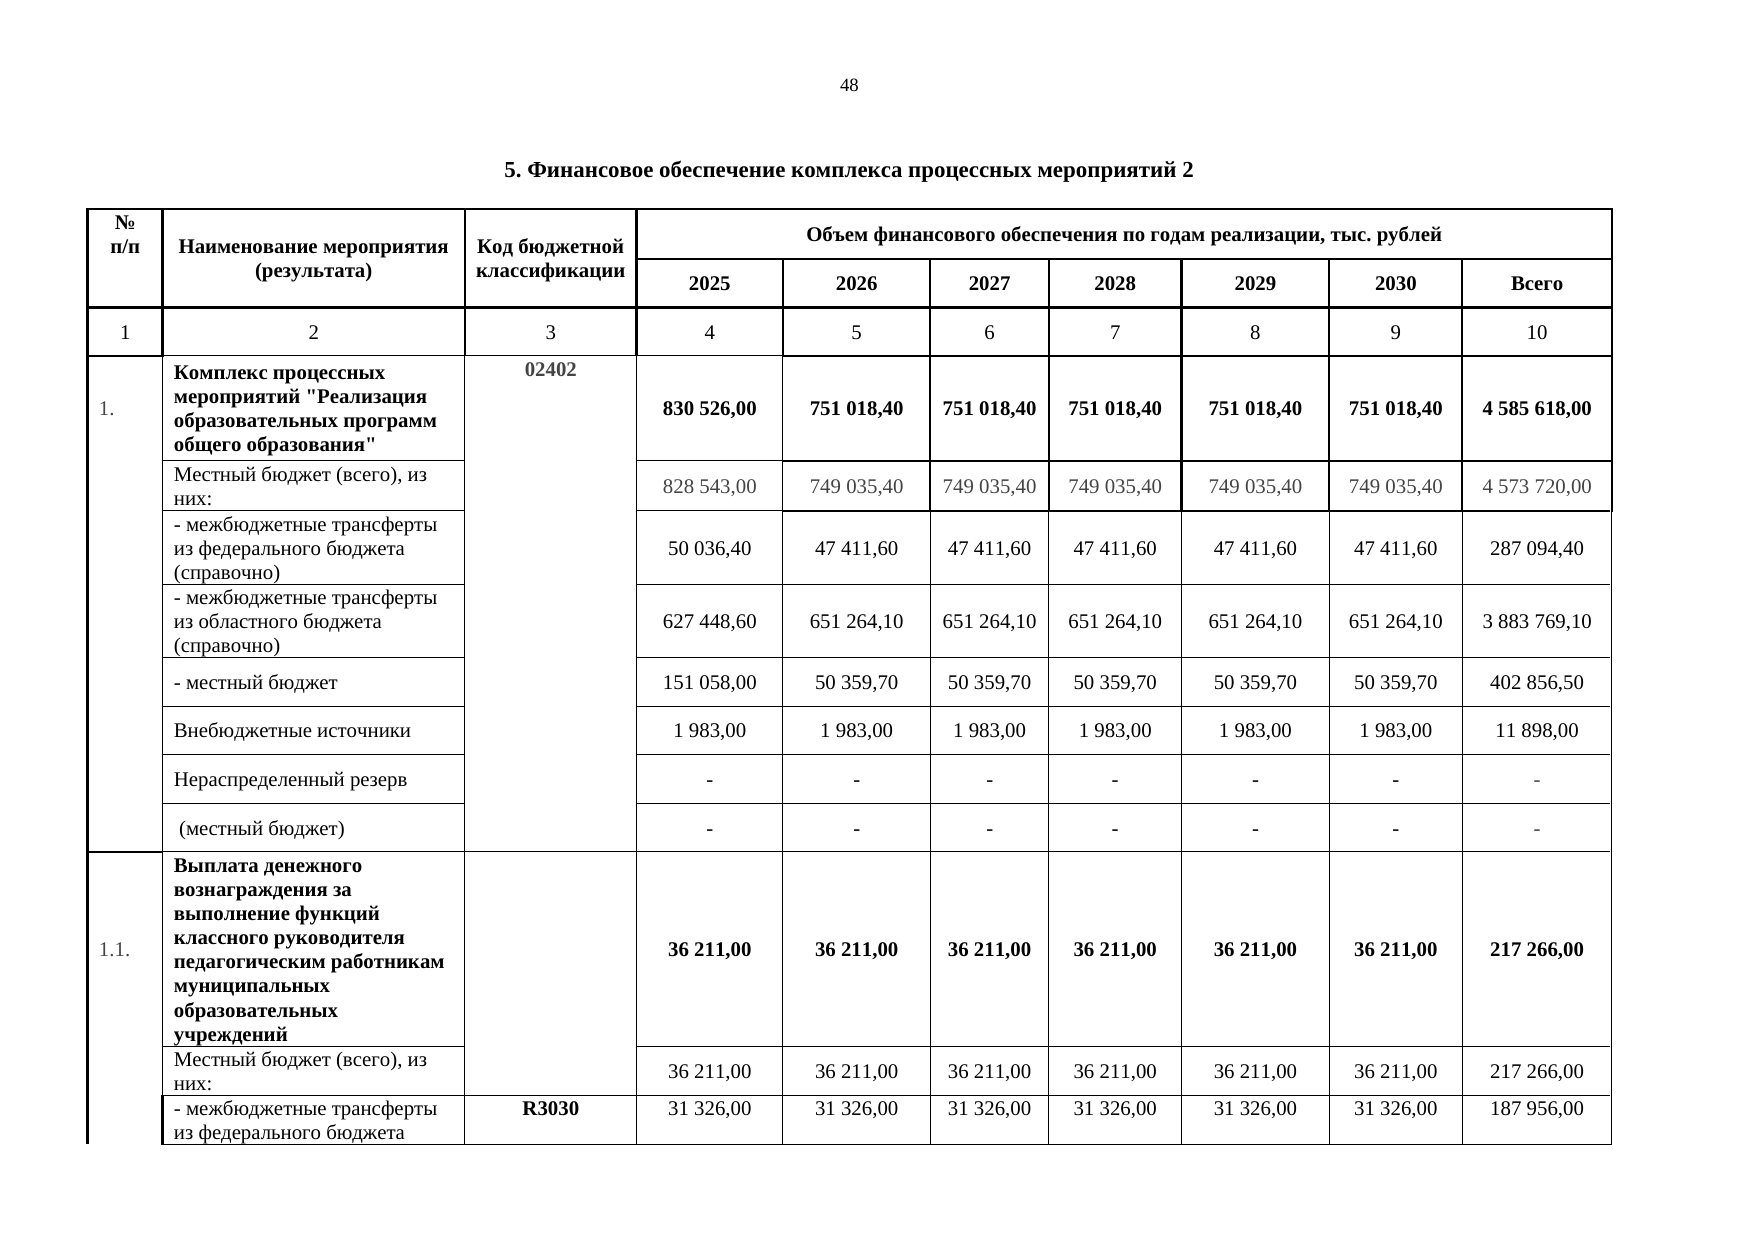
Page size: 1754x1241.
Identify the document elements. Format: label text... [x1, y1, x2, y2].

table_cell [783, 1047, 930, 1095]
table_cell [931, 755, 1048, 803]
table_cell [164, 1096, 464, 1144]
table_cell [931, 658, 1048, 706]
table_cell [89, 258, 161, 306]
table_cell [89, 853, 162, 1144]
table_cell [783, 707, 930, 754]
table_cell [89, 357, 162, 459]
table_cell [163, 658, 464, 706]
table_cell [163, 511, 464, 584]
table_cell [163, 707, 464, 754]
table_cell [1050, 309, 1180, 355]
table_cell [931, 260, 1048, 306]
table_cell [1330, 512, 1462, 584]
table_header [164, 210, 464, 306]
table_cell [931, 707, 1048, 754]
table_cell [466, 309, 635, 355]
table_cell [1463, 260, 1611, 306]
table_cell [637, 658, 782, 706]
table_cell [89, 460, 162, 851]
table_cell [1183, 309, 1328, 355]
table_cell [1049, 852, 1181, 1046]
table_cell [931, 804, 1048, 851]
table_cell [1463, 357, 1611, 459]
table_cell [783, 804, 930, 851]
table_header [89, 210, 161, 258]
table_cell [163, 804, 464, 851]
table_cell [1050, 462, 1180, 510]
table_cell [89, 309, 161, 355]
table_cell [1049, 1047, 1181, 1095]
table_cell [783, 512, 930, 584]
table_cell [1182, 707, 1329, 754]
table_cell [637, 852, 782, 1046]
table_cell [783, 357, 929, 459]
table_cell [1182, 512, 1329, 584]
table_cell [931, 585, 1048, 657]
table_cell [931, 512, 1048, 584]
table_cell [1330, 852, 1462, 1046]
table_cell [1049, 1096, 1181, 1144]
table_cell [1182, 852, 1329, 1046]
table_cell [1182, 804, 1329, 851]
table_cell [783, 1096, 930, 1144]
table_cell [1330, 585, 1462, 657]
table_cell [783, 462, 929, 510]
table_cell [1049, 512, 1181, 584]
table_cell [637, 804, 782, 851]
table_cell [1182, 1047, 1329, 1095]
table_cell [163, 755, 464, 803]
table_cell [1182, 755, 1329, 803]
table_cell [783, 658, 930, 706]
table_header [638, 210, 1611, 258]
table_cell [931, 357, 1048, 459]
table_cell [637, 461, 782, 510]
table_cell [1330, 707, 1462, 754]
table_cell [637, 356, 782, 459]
text 5. Финансовое обеспечение комплекса процессных мероприятий 2 [89, 156, 1609, 183]
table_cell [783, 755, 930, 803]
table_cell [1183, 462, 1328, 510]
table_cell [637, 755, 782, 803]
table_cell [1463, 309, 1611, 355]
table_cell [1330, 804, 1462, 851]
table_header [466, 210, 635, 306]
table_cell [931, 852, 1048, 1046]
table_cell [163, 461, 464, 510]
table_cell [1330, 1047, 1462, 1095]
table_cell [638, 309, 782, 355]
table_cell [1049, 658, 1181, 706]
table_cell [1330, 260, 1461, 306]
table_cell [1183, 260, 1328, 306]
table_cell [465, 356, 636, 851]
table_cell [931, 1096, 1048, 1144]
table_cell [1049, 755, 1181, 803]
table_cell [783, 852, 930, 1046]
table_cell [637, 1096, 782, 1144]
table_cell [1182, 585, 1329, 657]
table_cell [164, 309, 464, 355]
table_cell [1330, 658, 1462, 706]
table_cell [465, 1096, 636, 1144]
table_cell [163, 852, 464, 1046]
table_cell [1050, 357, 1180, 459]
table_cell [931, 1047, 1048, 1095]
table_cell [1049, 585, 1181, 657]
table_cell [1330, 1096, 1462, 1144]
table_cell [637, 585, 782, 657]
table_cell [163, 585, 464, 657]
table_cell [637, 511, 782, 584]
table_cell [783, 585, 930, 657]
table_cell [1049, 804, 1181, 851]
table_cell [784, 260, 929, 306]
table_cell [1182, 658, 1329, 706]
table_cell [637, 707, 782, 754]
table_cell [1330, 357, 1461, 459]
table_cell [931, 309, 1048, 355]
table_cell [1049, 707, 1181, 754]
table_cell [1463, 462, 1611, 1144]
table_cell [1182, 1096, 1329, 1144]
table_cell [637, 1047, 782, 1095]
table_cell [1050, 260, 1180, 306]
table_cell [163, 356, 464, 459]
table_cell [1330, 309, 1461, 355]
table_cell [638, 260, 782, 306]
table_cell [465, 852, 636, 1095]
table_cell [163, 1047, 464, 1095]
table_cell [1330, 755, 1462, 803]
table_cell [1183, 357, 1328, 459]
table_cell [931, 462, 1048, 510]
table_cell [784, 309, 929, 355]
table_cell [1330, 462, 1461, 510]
